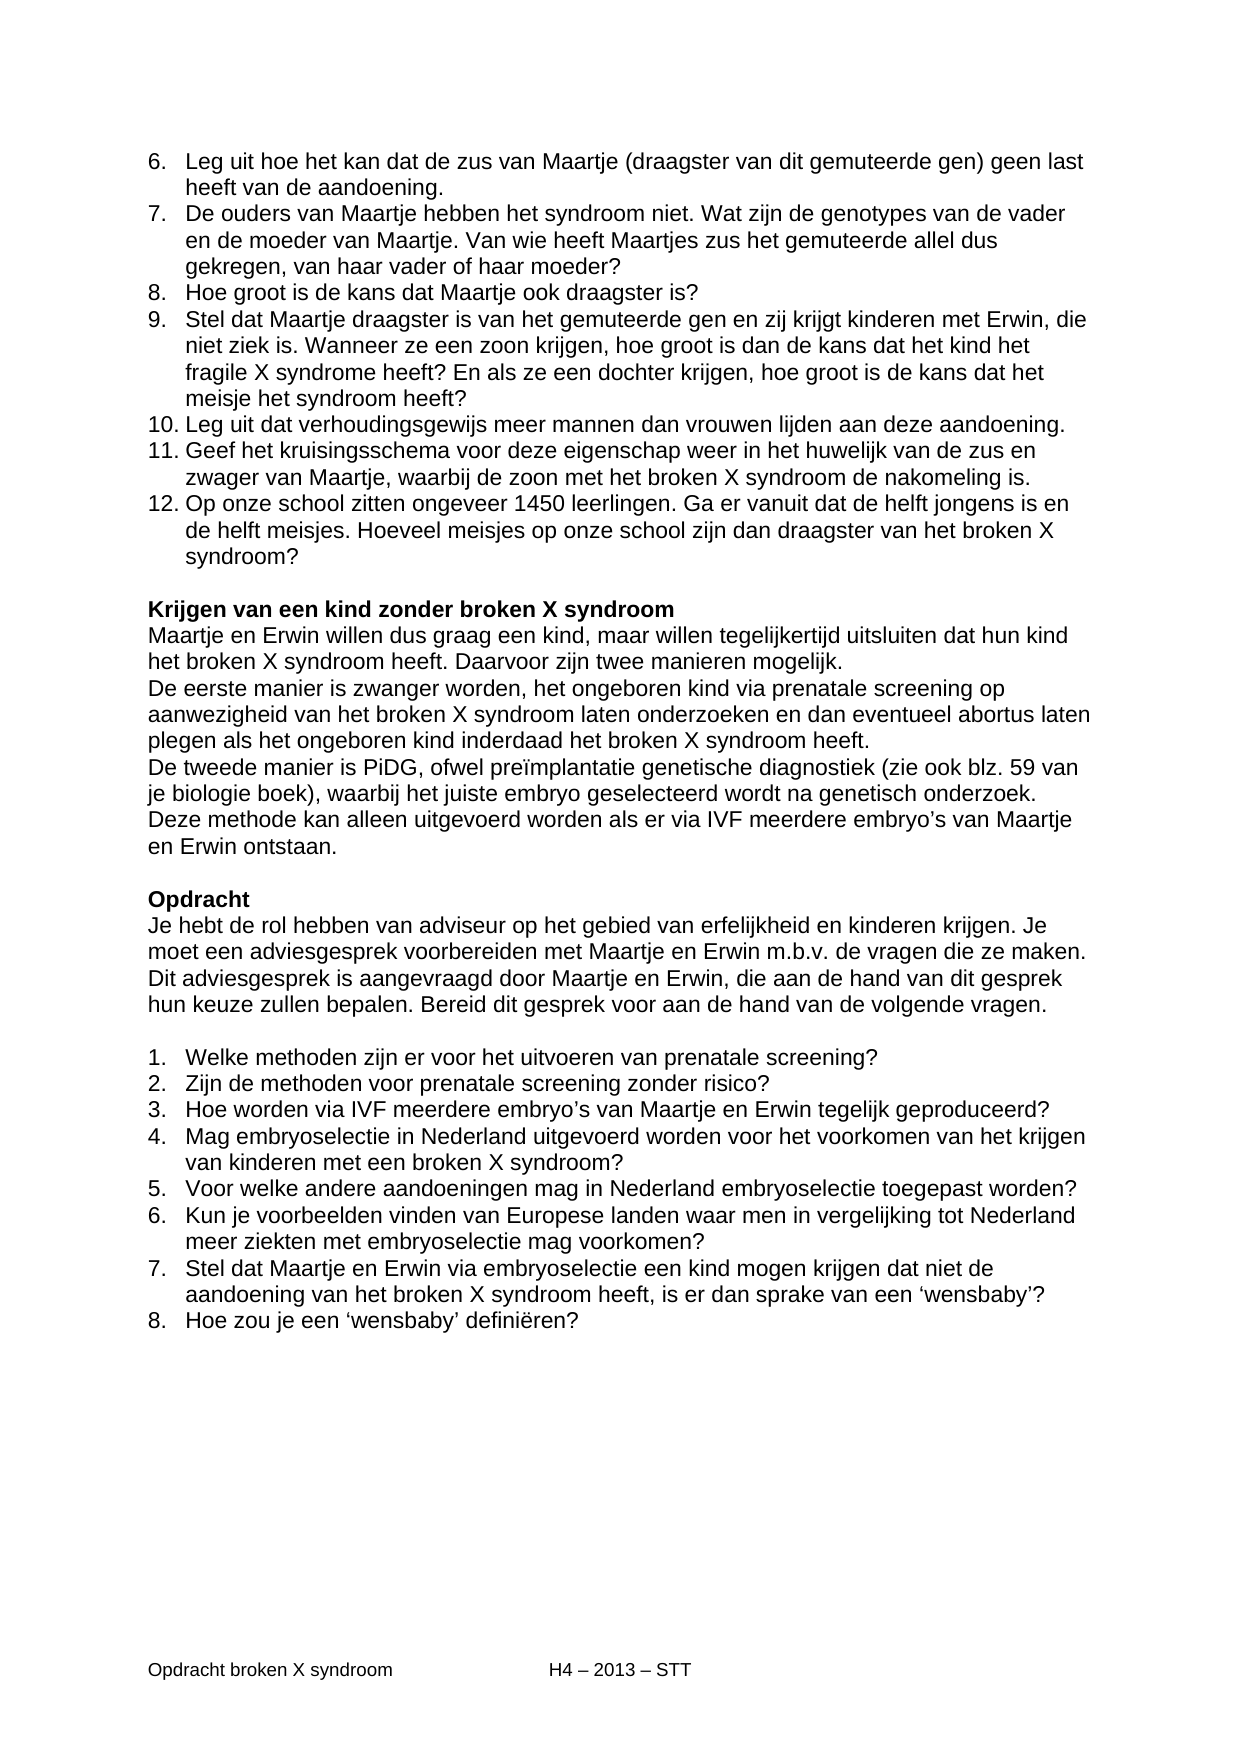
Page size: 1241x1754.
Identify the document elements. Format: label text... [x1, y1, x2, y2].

list Leg uit hoe het kan dat de zus van Maartje (draagster van dit gemuteerde gen) geen last heeft van de aandoening. [148, 148, 1093, 200]
list Geef het kruisingsschema voor deze eigenschap weer in het huwelijk van de zus en zwager van Maartje, waarbij de zoon met het broken X syndroom de nakomeling is. [148, 437, 1093, 490]
list Kun je voorbeelden vinden van Europese landen waar men in vergelijking tot Nederland meer ziekten met embryoselectie mag voorkomen? [148, 1202, 1093, 1254]
list Hoe groot is de kans dat Maartje ook draagster is? [148, 279, 1093, 306]
list Leg uit dat verhoudingsgewijs meer mannen dan vrouwen lijden aan deze aandoening. [148, 411, 1093, 437]
text Maartje en Erwin willen dus graag een kind, maar willen tegelijkertijd uitsluiten dat hun kind het broken X syndroom heeft. Daarvoor zijn twee manieren mogelijk. [148, 622, 1093, 675]
text De eerste manier is zwanger worden, het ongeboren kind via prenatale screening op aanwezigheid van het broken X syndroom laten onderzoeken en dan eventueel abortus laten plegen als het ongeboren kind inderdaad het broken X syndroom heeft. [148, 675, 1093, 754]
list De ouders van Maartje hebben het syndroom niet. Wat zijn de genotypes van de vader en de moeder van Maartje. Van wie heeft Maartjes zus het gemuteerde allel dus gekregen, van haar vader of haar moeder? [148, 200, 1093, 279]
list Stel dat Maartje draagster is van het gemuteerde gen en zij krijgt kinderen met Erwin, die niet ziek is. Wanneer ze een zoon krijgen, hoe groot is dan de kans dat het kind het fragile X syndrome heeft? En als ze een dochter krijgen, hoe groot is de kans dat het meisje het syndroom heeft? [148, 306, 1093, 411]
list Welke methoden zijn er voor het uitvoeren van prenatale screening? [148, 1044, 1093, 1070]
list Stel dat Maartje en Erwin via embryoselectie een kind mogen krijgen dat niet de aandoening van het broken X syndroom heeft, is er dan sprake van een ‘wensbaby’? [148, 1254, 1093, 1307]
text Opdracht [148, 886, 1093, 912]
list Hoe worden via IVF meerdere embryo’s van Maartje en Erwin tegelijk geproduceerd? [148, 1096, 1093, 1123]
list Op onze school zitten ongeveer 1450 leerlingen. Ga er vanuit dat de helft jongens is en de helft meisjes. Hoeveel meisjes op onze school zijn dan draagster van het broken X syndroom? [148, 490, 1093, 569]
text Krijgen van een kind zonder broken X syndroom [148, 596, 1093, 622]
list Hoe zou je een ‘wensbaby’ definiëren? [148, 1307, 1093, 1333]
text De tweede manier is PiDG, ofwel preïmplantatie genetische diagnostiek (zie ook blz. 59 van je biologie boek), waarbij het juiste embryo geselecteerd wordt na genetisch onderzoek. Deze methode kan alleen uitgevoerd worden als er via IVF meerdere embryo’s van Maartje en Erwin ontstaan. [148, 754, 1093, 859]
list Zijn de methoden voor prenatale screening zonder risico? [148, 1070, 1093, 1096]
text Je hebt de rol hebben van adviseur op het gebied van erfelijkheid en kinderen krijgen. Je moet een adviesgesprek voorbereiden met Maartje en Erwin m.b.v. de vragen die ze maken. Dit adviesgesprek is aangevraagd door Maartje en Erwin, die aan de hand van dit gesprek hun keuze zullen bepalen. Bereid dit gesprek voor aan de hand van de volgende vragen. [148, 912, 1093, 1017]
list Mag embryoselectie in Nederland uitgevoerd worden voor het voorkomen van het krijgen van kinderen met een broken X syndroom? [148, 1123, 1093, 1175]
list Voor welke andere aandoeningen mag in Nederland embryoselectie toegepast worden? [148, 1175, 1093, 1202]
